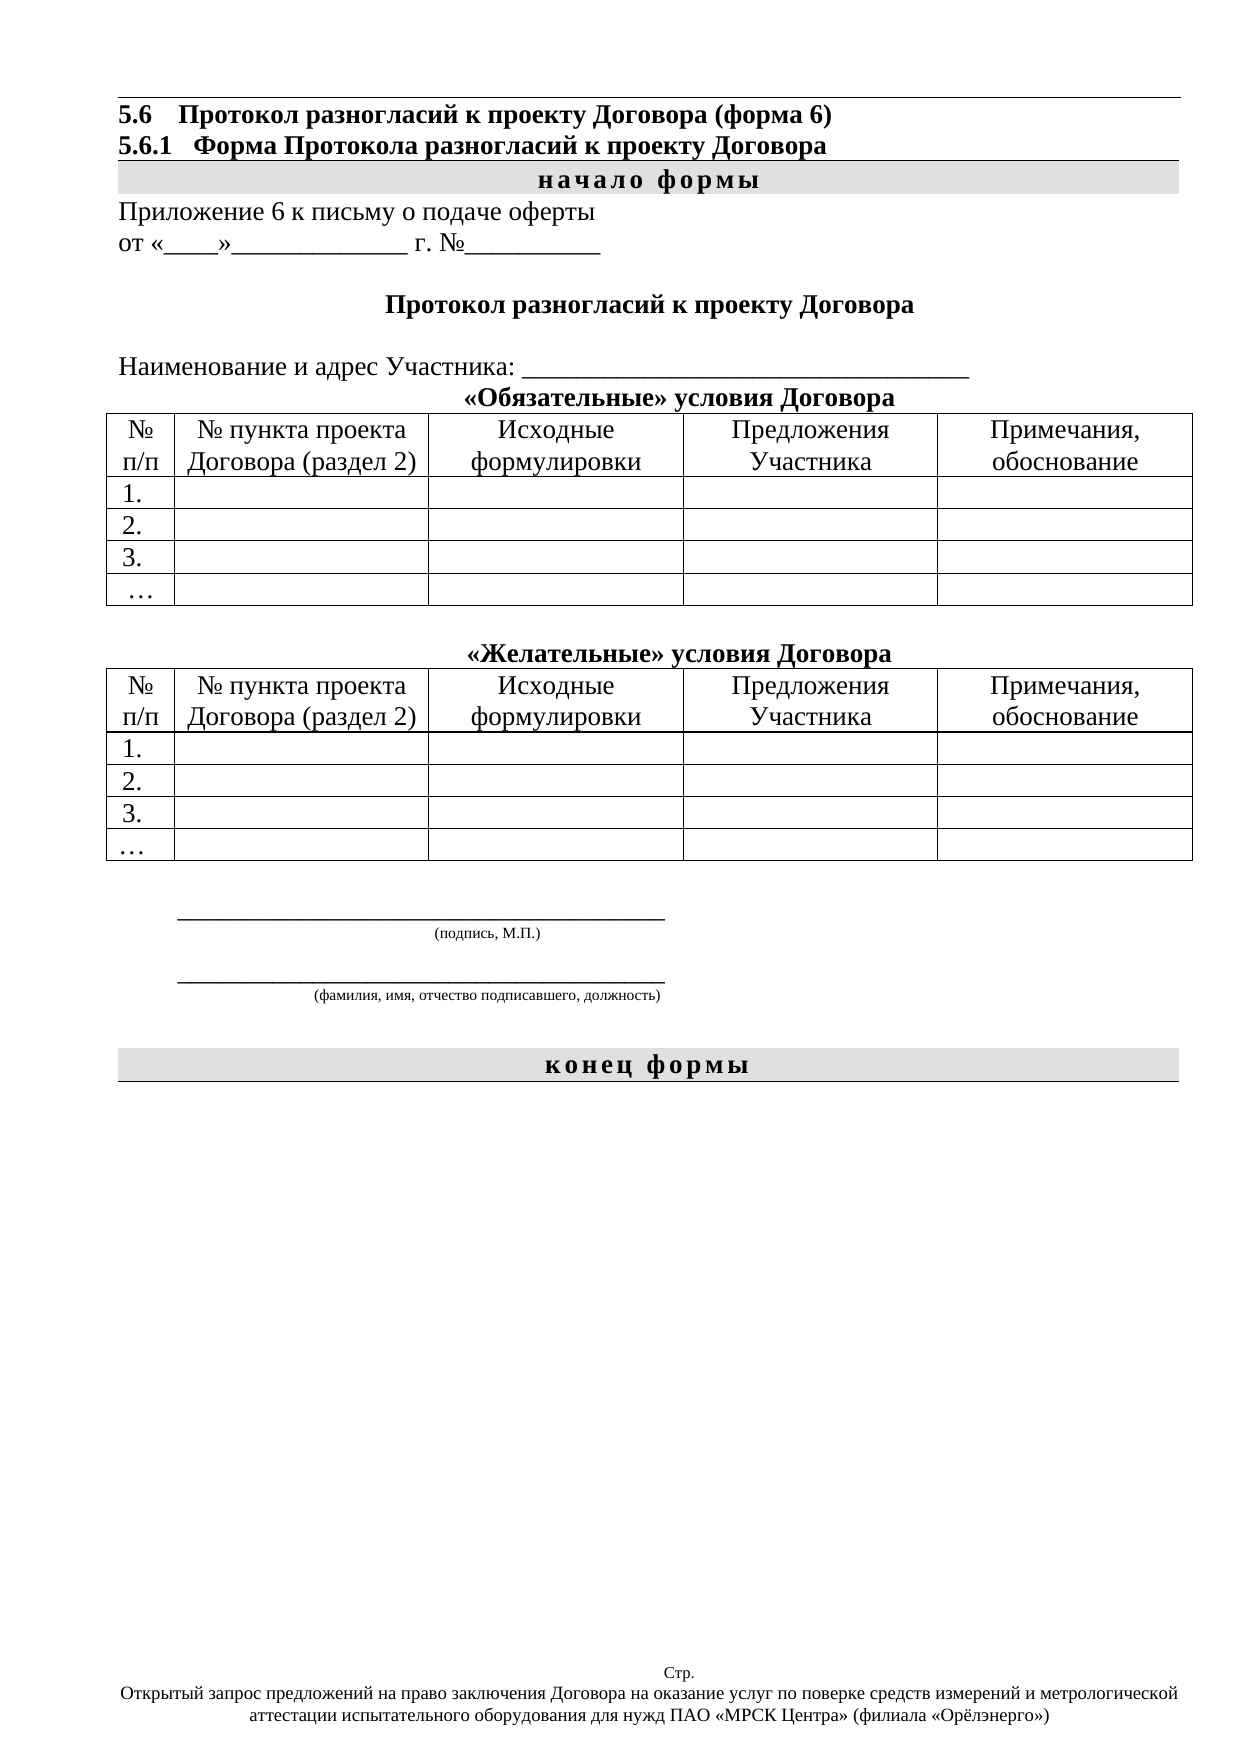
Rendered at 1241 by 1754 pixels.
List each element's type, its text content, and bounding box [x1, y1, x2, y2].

table_header № п/п [107, 414, 174, 476]
text Приложение 6 к письму о подаче оферты от «____»_____________ г. №__________ [118, 194, 1181, 257]
table_cell … [107, 829, 174, 860]
table_cell [938, 477, 1192, 508]
table_cell [175, 509, 428, 540]
text Протокол разногласий к проекту Договора [118, 288, 1181, 319]
table_cell [429, 477, 683, 508]
table_header Предложения Участника [684, 414, 937, 476]
table_cell [684, 829, 937, 860]
table_header Исходные формулировки [429, 414, 683, 476]
table_header Примечания, обоснование [938, 414, 1192, 476]
table_header Исходные формулировки [429, 669, 683, 731]
text «Желательные» условия Договора [118, 637, 1181, 668]
table_header № п/п [107, 669, 174, 731]
table_cell [107, 477, 174, 508]
text Наименование и адрес Участника: _________________________________ [118, 350, 1181, 381]
text ____________________________________ [118, 892, 1181, 923]
table_cell [938, 765, 1192, 796]
table_cell [684, 541, 937, 572]
table_cell [175, 797, 428, 828]
table_cell [429, 765, 683, 796]
subtitle Протокол разногласий к проекту Договора (форма 6) [118, 98, 1181, 129]
table_cell [175, 733, 428, 763]
table_cell … [107, 574, 174, 605]
table_cell [107, 541, 174, 572]
text ____________________________________ [118, 954, 1181, 986]
subtitle Форма Протокола разногласий к проекту Договора [118, 129, 1181, 160]
table_cell [684, 477, 937, 508]
table_cell [175, 477, 428, 508]
table_cell [429, 541, 683, 572]
table_cell [107, 765, 174, 796]
table_cell [938, 797, 1192, 828]
table_cell [684, 765, 937, 796]
table_header Предложения Участника [684, 669, 937, 731]
table_cell [429, 797, 683, 828]
table_cell [175, 765, 428, 796]
text (фамилия, имя, отчество подписавшего, должность) [118, 986, 797, 1017]
table_cell [429, 509, 683, 540]
table_cell [107, 797, 174, 828]
table_cell [684, 574, 937, 605]
table_cell [938, 829, 1192, 860]
table_cell [429, 733, 683, 763]
table_cell [429, 574, 683, 605]
text конец формы [118, 1048, 1179, 1081]
table_cell [684, 509, 937, 540]
table_cell [429, 829, 683, 860]
table_header № пункта проекта Договора (раздел 2) [175, 669, 428, 731]
table_cell [175, 829, 428, 860]
text «Обязательные» условия Договора [118, 381, 1181, 413]
table_cell [938, 541, 1192, 572]
table_cell [107, 509, 174, 540]
text начало формы [118, 161, 1179, 194]
table_cell [938, 733, 1192, 763]
text (подпись, М.П.) [118, 923, 797, 954]
table_cell [938, 509, 1192, 540]
table_header № пункта проекта Договора (раздел 2) [175, 414, 428, 476]
table_cell [684, 797, 937, 828]
table_cell [175, 574, 428, 605]
table_cell [938, 574, 1192, 605]
table_cell [175, 541, 428, 572]
table_header Примечания, обоснование [938, 669, 1192, 731]
table_cell [107, 733, 174, 763]
table_cell [684, 733, 937, 763]
